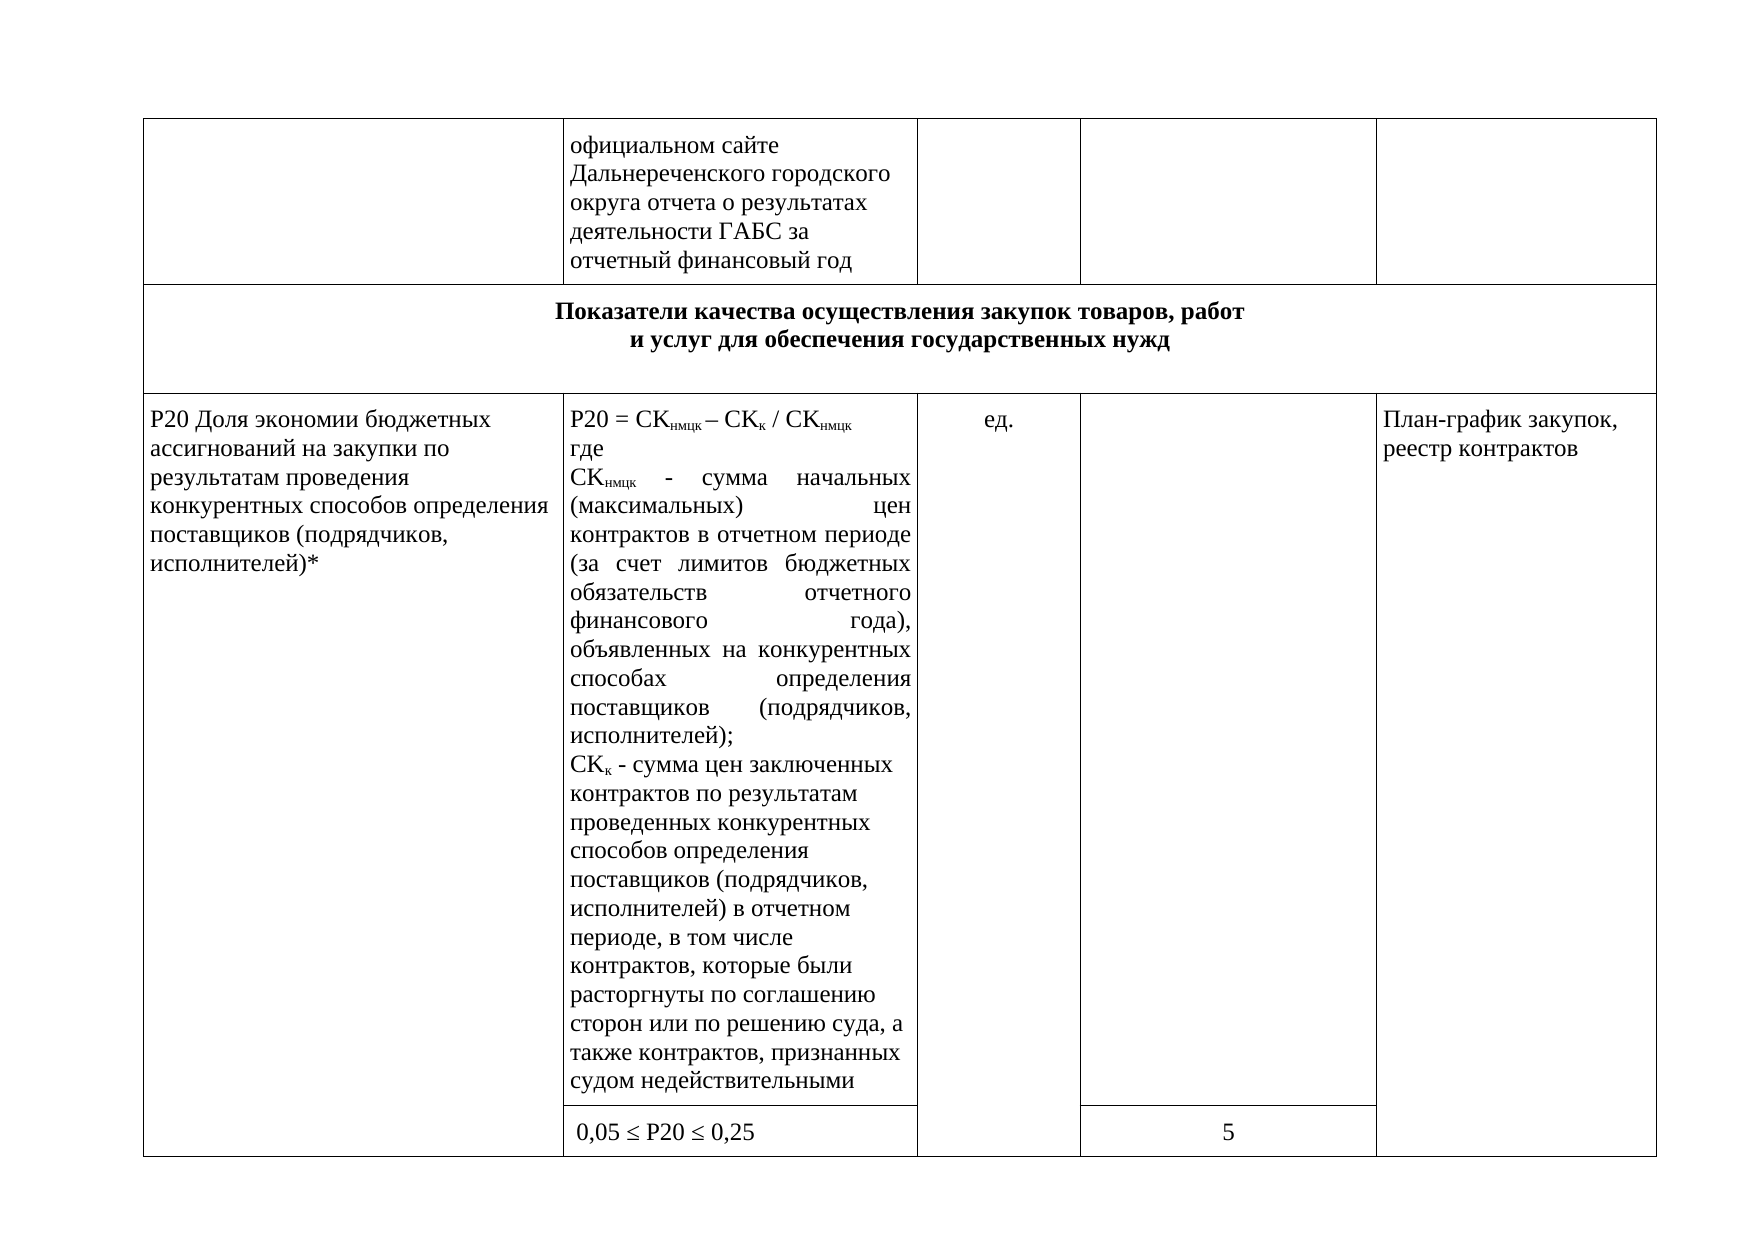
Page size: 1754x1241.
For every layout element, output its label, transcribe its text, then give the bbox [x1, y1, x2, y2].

table_cell Р20 Доля экономии бюджетных ассигнований на закупки по результатам проведения конкурентных способов определения поставщиков (подрядчиков, исполнителей)* [144, 394, 563, 1156]
table_cell Р20 = CKнмцк – CKк / CKнмцк где CKнмцк - сумма начальных (максимальных) цен контрактов в отчетном периоде (за счет лимитов бюджетных обязательств отчетного финансового года), объявленных на конкурентных способах определения поставщиков (подрядчиков, исполнителей); CKк - сумма цен заключенных контрактов по результатам проведенных конкурентных способов определения поставщиков (подрядчиков, исполнителей) в отчетном периоде, в том числе контрактов, которые были расторгнуты по соглашению сторон или по решению суда, а также контрактов, признанных судом недействительными [564, 394, 917, 1105]
table_cell [1377, 119, 1656, 284]
table_cell ед. [918, 394, 1080, 1156]
table_cell [144, 119, 563, 284]
table_cell 0,05 ≤ Р20 ≤ 0,25 [564, 1106, 917, 1156]
table_cell [1081, 394, 1376, 1105]
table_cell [564, 119, 917, 284]
table_cell [918, 119, 1080, 284]
table_cell План-график закупок, реестр контрактов [1377, 394, 1656, 1156]
table_cell 0 [1081, 119, 1376, 284]
table_cell Показатели качества осуществления закупок товаров, работ и услуг для обеспечения государственных нужд [144, 285, 1656, 393]
table_cell 5 [1081, 1106, 1376, 1156]
